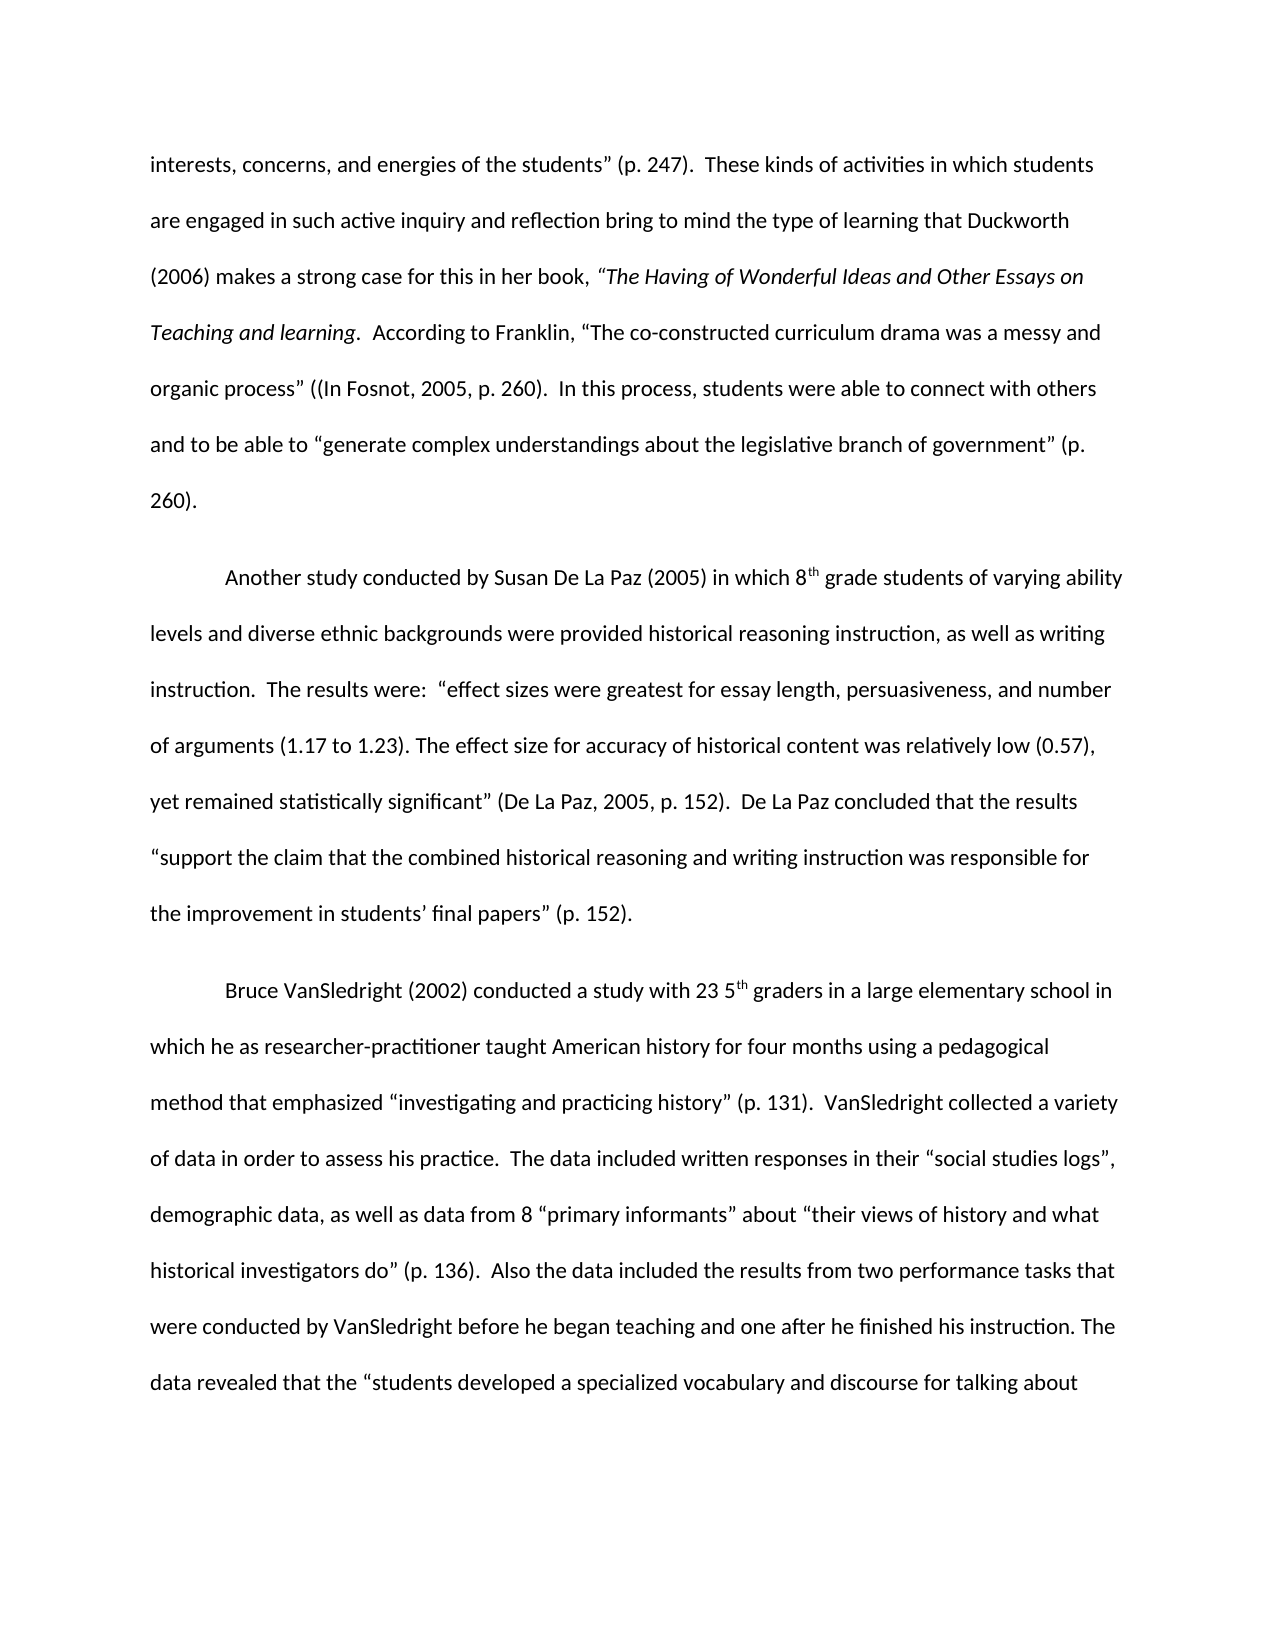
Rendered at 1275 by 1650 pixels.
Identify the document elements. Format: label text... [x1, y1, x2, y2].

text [150, 150, 1125, 514]
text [150, 976, 1125, 1397]
text Another study conducted by Susan De La Paz (2005) in which 8th grade students of varying ability levels and diverse ethnic backgrounds were provided historical reasoning instruction, as well as writing instruction. The results were: “effect sizes were greatest for essay length, persuasiveness, and number of arguments (1.17 to 1.23). The effect size for accuracy of historical content was relatively low (0.57), yet remained statistically significant” (De La Paz, 2005, p. 152). De La Paz concluded that the results “support the claim that the combined historical reasoning and writing instruction was responsible for the improvement in students’ final papers” (p. 152). [150, 563, 1125, 927]
